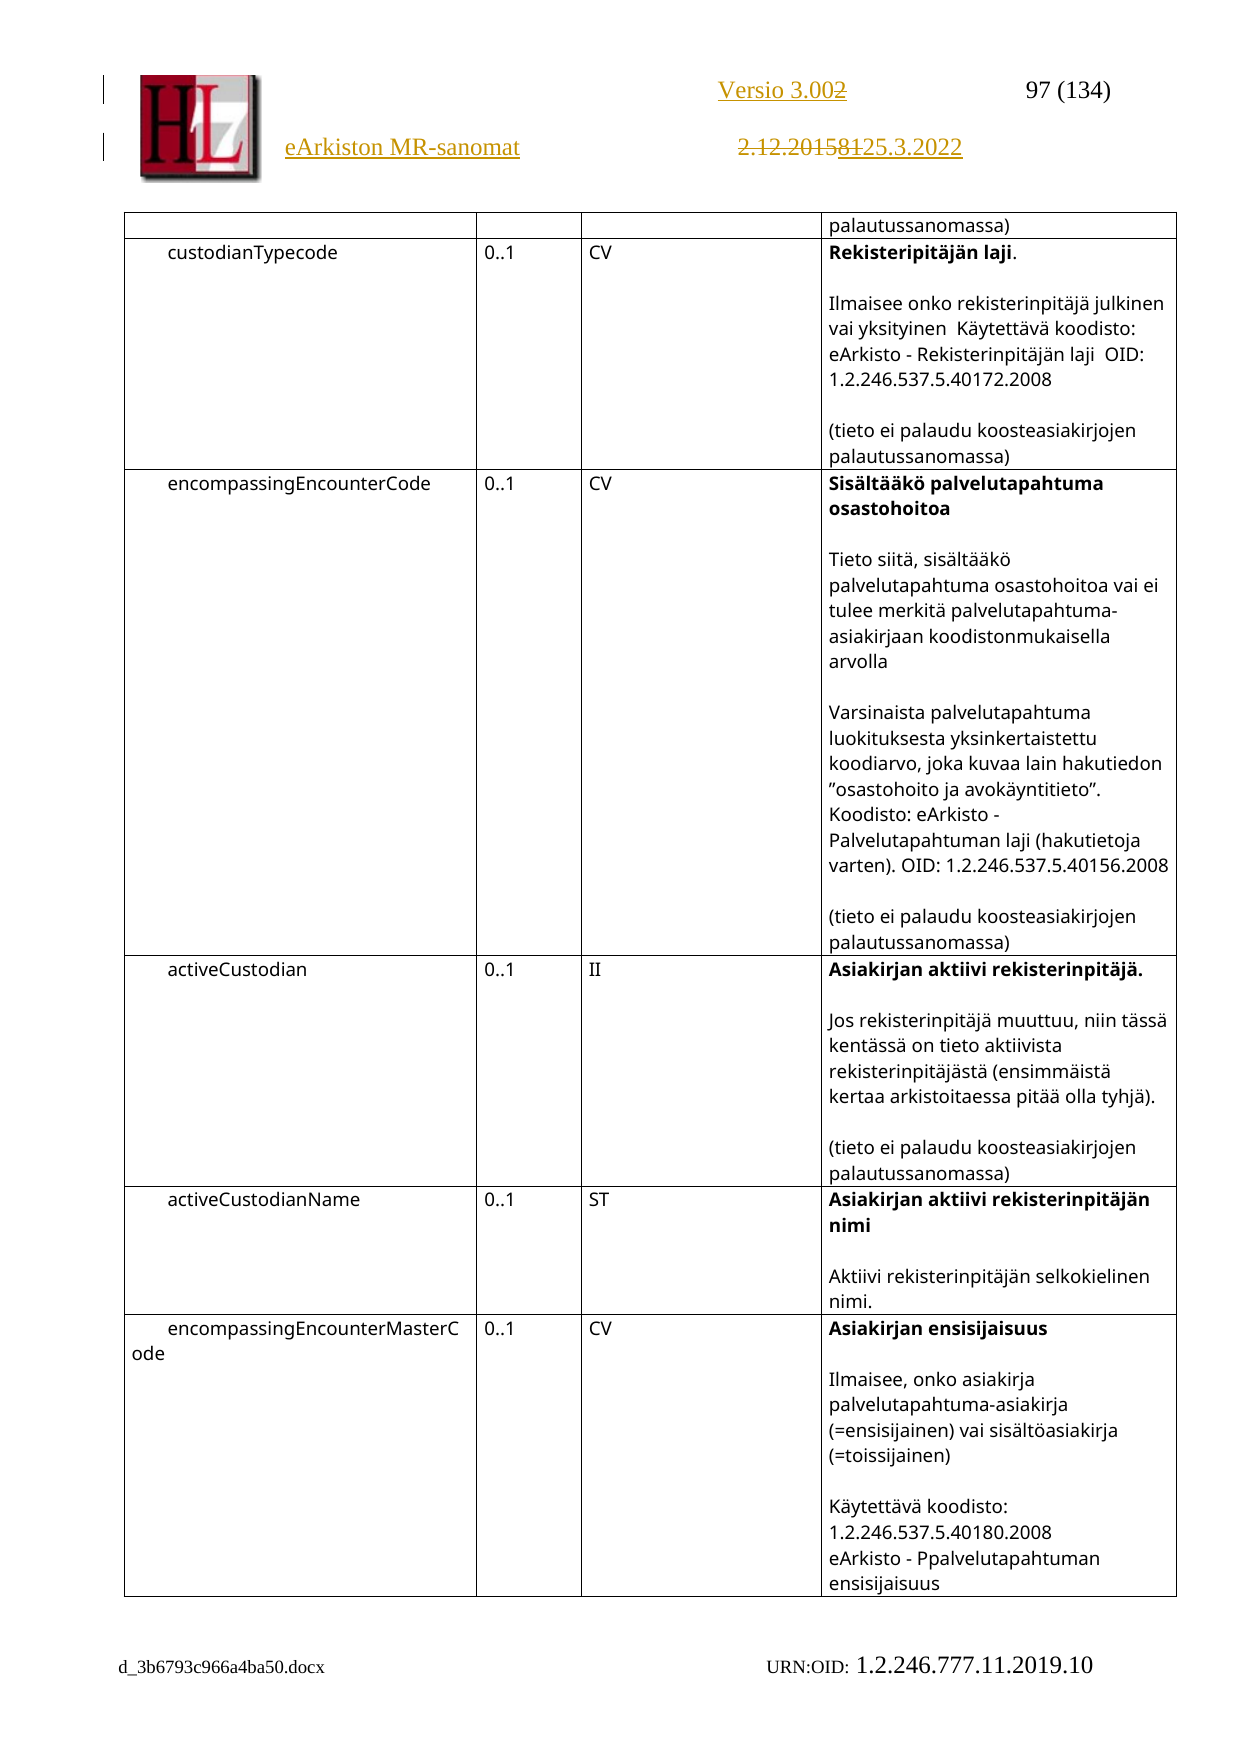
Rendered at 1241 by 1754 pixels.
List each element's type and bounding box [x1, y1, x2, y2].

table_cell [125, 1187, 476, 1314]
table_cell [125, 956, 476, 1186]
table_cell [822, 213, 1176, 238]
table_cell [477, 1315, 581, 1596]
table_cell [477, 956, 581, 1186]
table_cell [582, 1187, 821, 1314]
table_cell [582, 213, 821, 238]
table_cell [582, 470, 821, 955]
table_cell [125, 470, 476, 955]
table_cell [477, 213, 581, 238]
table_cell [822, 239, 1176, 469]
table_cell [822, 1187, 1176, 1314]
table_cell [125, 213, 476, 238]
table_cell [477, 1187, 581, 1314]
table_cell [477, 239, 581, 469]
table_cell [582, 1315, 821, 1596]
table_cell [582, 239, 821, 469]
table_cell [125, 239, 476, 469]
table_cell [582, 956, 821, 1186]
picture [140, 75, 263, 183]
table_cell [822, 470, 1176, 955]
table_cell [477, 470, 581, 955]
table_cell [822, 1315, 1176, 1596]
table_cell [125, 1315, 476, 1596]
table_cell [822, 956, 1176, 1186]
